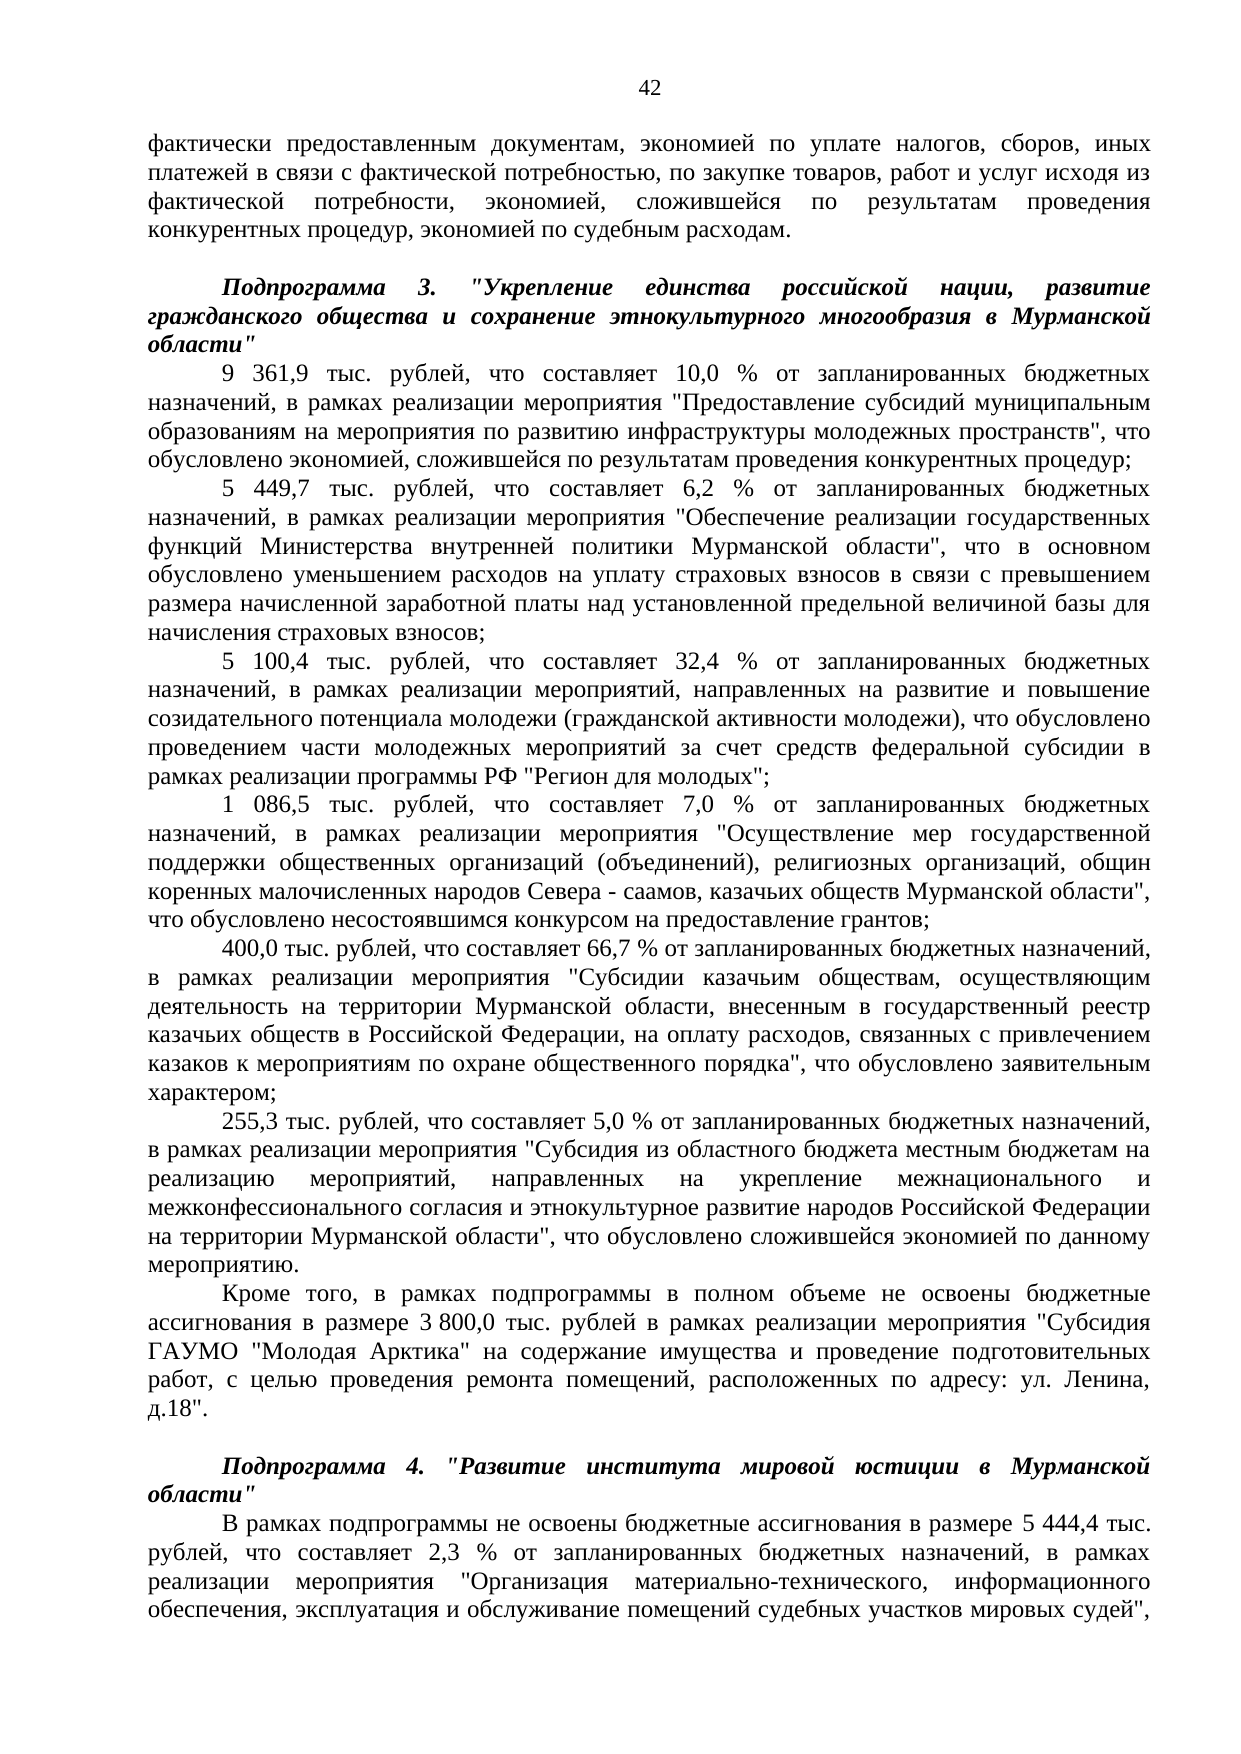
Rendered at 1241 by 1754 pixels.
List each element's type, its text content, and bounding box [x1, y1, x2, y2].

text 1 086,5 тыс. рублей, что составляет 7,0 % от запланированных бюджетных назначений, в рамках реализации мероприятия "Осуществление мер государственной поддержки общественных организаций (объединений), религиозных организаций, общин коренных малочисленных народов Севера - саамов, казачьих обществ Мурманской области", что обусловлено несостоявшимся конкурсом на предоставление грантов; [148, 789, 1152, 933]
text 5 449,7 тыс. рублей, что составляет 6,2 % от запланированных бюджетных назначений, в рамках реализации мероприятия "Обеспечение реализации государственных функций Министерства внутренней политики Мурманской области", что в основном обусловлено уменьшением расходов на уплату страховых взносов в связи с превышением размера начисленной заработной платы над установленной предельной величиной базы для начисления страховых взносов; [148, 473, 1152, 646]
text Кроме того, в рамках подпрограммы в полном объеме не освоены бюджетные ассигнования в размере 3 800,0 тыс. рублей в рамках реализации мероприятия "Субсидия ГАУМО "Молодая Арктика" на содержание имущества и проведение подготовительных работ, с целью проведения ремонта помещений, расположенных по адресу: ул. Ленина, д.18". [148, 1278, 1152, 1422]
text 9 361,9 тыс. рублей, что составляет 10,0 % от запланированных бюджетных назначений, в рамках реализации мероприятия "Предоставление субсидий муниципальным образованиям на мероприятия по развитию инфраструктуры молодежных пространств", что обусловлено экономией, сложившейся по результатам проведения конкурентных процедур; [148, 358, 1152, 473]
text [148, 1508, 1152, 1623]
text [148, 128, 1152, 243]
text 400,0 тыс. рублей, что составляет 66,7 % от запланированных бюджетных назначений, в рамках реализации мероприятия "Субсидии казачьим обществам, осуществляющим деятельность на территории Мурманской области, внесенным в государственный реестр казачьих обществ в Российской Федерации, на оплату расходов, связанных с привлечением казаков к мероприятиям по охране общественного порядка", что обусловлено заявительным характером; [148, 933, 1152, 1106]
text Подпрограмма 3. "Укрепление единства российской нации, развитие гражданского общества и сохранение этнокультурного многообразия в Мурманской области" [148, 272, 1152, 358]
text Подпрограмма 4. "Развитие института мировой юстиции в Мурманской области" [148, 1451, 1152, 1508]
text 5 100,4 тыс. рублей, что составляет 32,4 % от запланированных бюджетных назначений, в рамках реализации мероприятий, направленных на развитие и повышение созидательного потенциала молодежи (гражданской активности молодежи), что обусловлено проведением части молодежных мероприятий за счет средств федеральной субсидии в рамках реализации программы РФ "Регион для молодых"; [148, 646, 1152, 789]
text 255,3 тыс. рублей, что составляет 5,0 % от запланированных бюджетных назначений, в рамках реализации мероприятия "Субсидия из областного бюджета местным бюджетам на реализацию мероприятий, направленных на укрепление межнационального и межконфессионального согласия и этнокультурное развитие народов Российской Федерации на территории Мурманской области", что обусловлено сложившейся экономией по данному мероприятию. [148, 1106, 1152, 1278]
